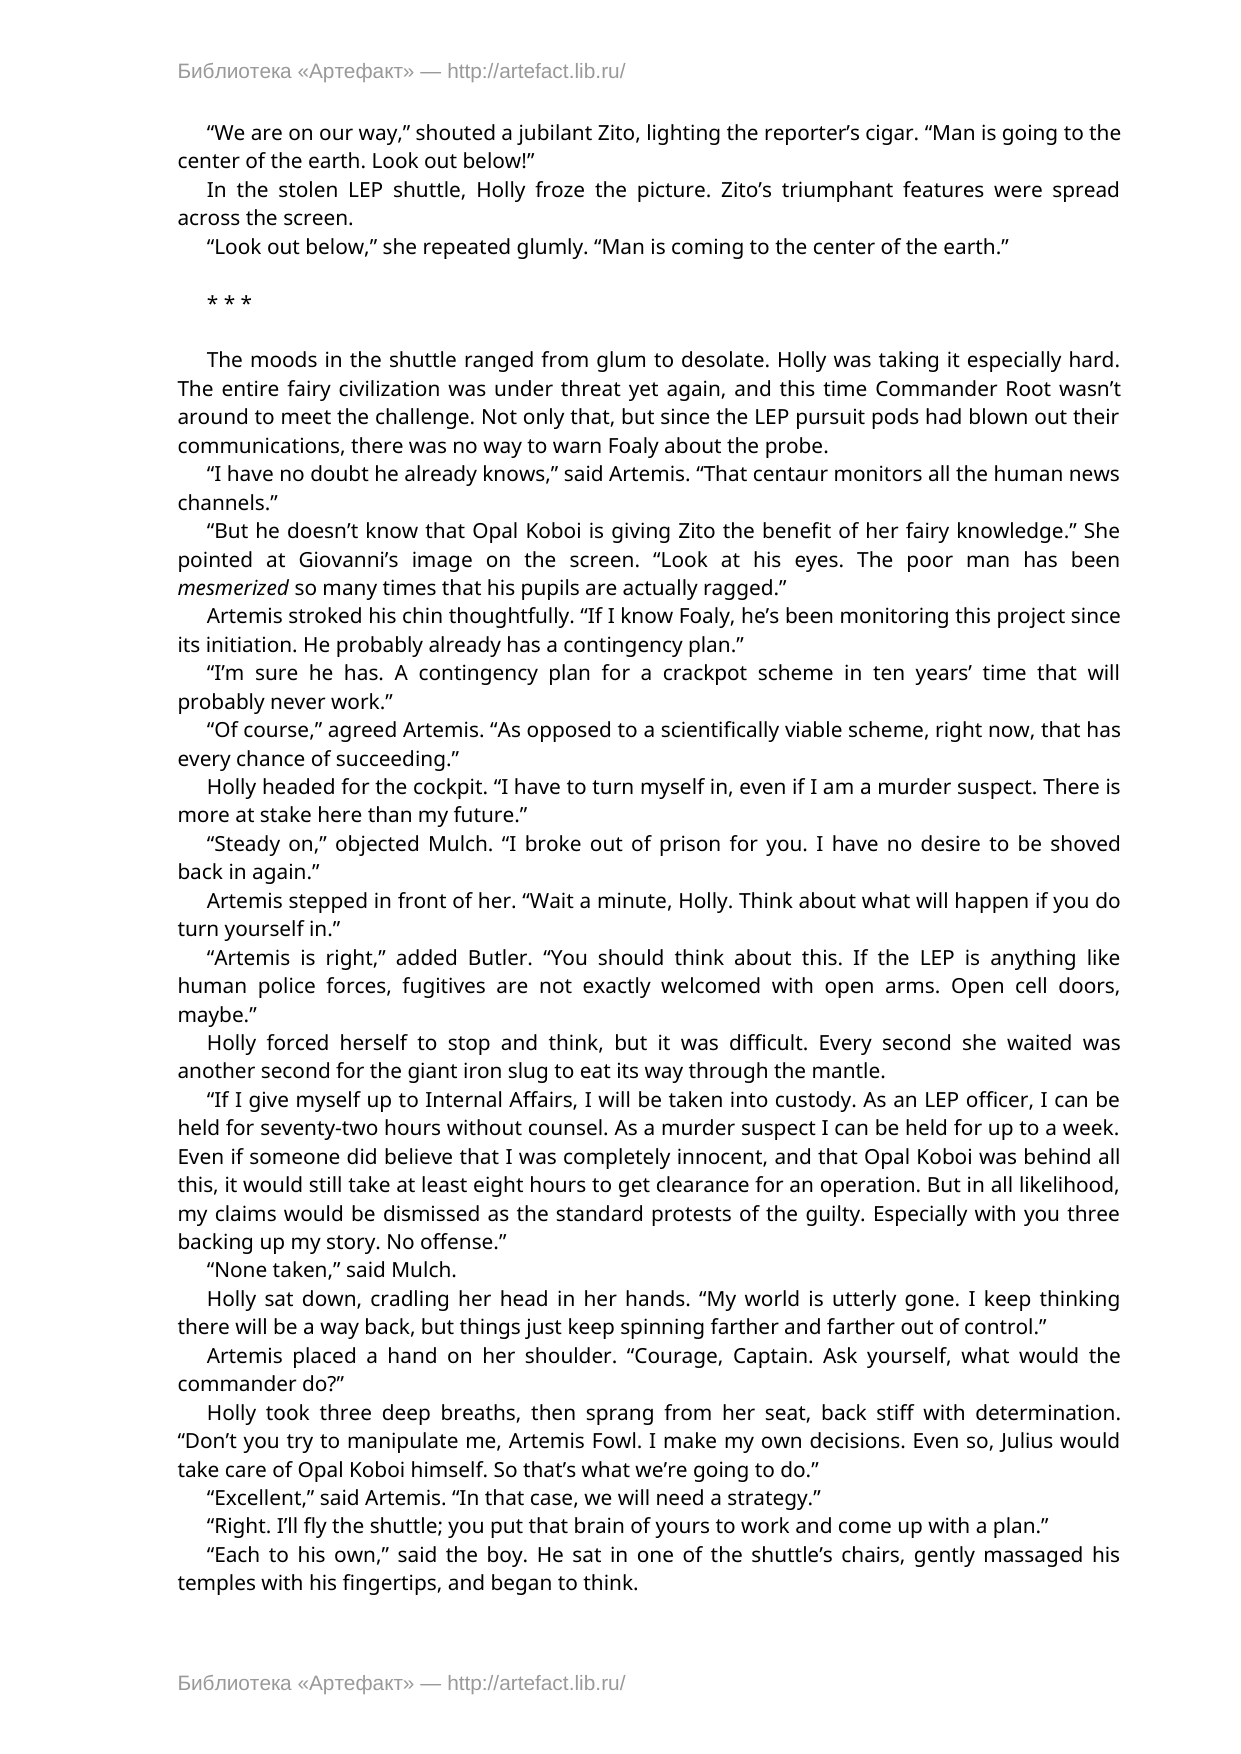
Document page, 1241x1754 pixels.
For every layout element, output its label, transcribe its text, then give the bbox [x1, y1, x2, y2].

text Artemis stepped in front of her. “Wait a minute, Holly. Think about what will happen if you do turn yourself in.” [177, 886, 1122, 943]
text “I’m sure he has. A contingency plan for a crackpot scheme in ten years’ time that will probably never work.” [177, 658, 1122, 715]
text “We are on our way,” shouted a jubilant Zito, lighting the reporter’s cigar. “Man is going to the center of the earth. Look out below!” [177, 118, 1122, 175]
text Artemis stroked his chin thoughtfully. “If I know Foaly, he’s been monitoring this project since its initiation. He probably already has a contingency plan.” [177, 602, 1122, 658]
text “Excellent,” said Artemis. “In that case, we will need a strategy.” [177, 1483, 1122, 1512]
text “Look out below,” she repeated glumly. “Man is coming to the center of the earth.” [177, 232, 1122, 260]
text “But he doesn’t know that Opal Koboi is giving Zito the benefit of her fairy knowledge.” She pointed at Giovanni’s image on the screen. “Look at his eyes. The poor man has been mesmerized so many times that his pupils are actually ragged.” [177, 516, 1122, 602]
text “Of course,” agreed Artemis. “As opposed to a scientifically viable scheme, right now, that has every chance of succeeding.” [177, 715, 1122, 772]
text “None taken,” said Mulch. [177, 1256, 1122, 1284]
text The moods in the shuttle ranged from glum to desolate. Holly was taking it especially hard. The entire fairy civilization was under threat yet again, and this time Commander Root wasn’t around to meet the challenge. Not only that, but since the LEP pursuit pods had blown out their communications, there was no way to warn Foaly about the probe. [177, 346, 1122, 459]
text * * * [177, 289, 1122, 317]
text “Steady on,” objected Mulch. “I broke out of prison for you. I have no desire to be shoved back in again.” [177, 829, 1122, 886]
text Artemis placed a hand on her shoulder. “Courage, Captain. Ask yourself, what would the commander do?” [177, 1341, 1122, 1398]
text Holly forced herself to stop and think, but it was difficult. Every second she waited was another second for the giant iron slug to eat its way through the mantle. [177, 1028, 1122, 1085]
text In the stolen LEP shuttle, Holly froze the picture. Zito’s triumphant features were spread across the screen. [177, 175, 1122, 232]
text Holly sat down, cradling her head in her hands. “My world is utterly gone. I keep thinking there will be a way back, but things just keep spinning farther and farther out of control.” [177, 1284, 1122, 1341]
text Holly took three deep breaths, then sprang from her seat, back stiff with determination. “Don’t you try to manipulate me, Artemis Fowl. I make my own decisions. Even so, Julius would take care of Opal Koboi himself. So that’s what we’re going to do.” [177, 1398, 1122, 1483]
text “If I give myself up to Internal Affairs, I will be taken into custody. As an LEP officer, I can be held for seventy-two hours without counsel. As a murder suspect I can be held for up to a week. Even if someone did believe that I was completely innocent, and that Opal Koboi was behind all this, it would still take at least eight hours to get clearance for an operation. But in all likelihood, my claims would be dismissed as the standard protests of the guilty. Especially with you three backing up my story. No offense.” [177, 1085, 1122, 1256]
text “Artemis is right,” added Butler. “You should think about this. If the LEP is anything like human police forces, fugitives are not exactly welcomed with open arms. Open cell doors, maybe.” [177, 943, 1122, 1028]
text “Each to his own,” said the boy. He sat in one of the shuttle’s chairs, gently massaged his temples with his fingertips, and began to think. [177, 1540, 1122, 1597]
text Holly headed for the cockpit. “I have to turn myself in, even if I am a murder suspect. There is more at stake here than my future.” [177, 772, 1122, 829]
text “Right. I’ll fly the shuttle; you put that brain of yours to work and come up with a plan.” [177, 1512, 1122, 1540]
text “I have no doubt he already knows,” said Artemis. “That centaur monitors all the human news channels.” [177, 459, 1122, 516]
